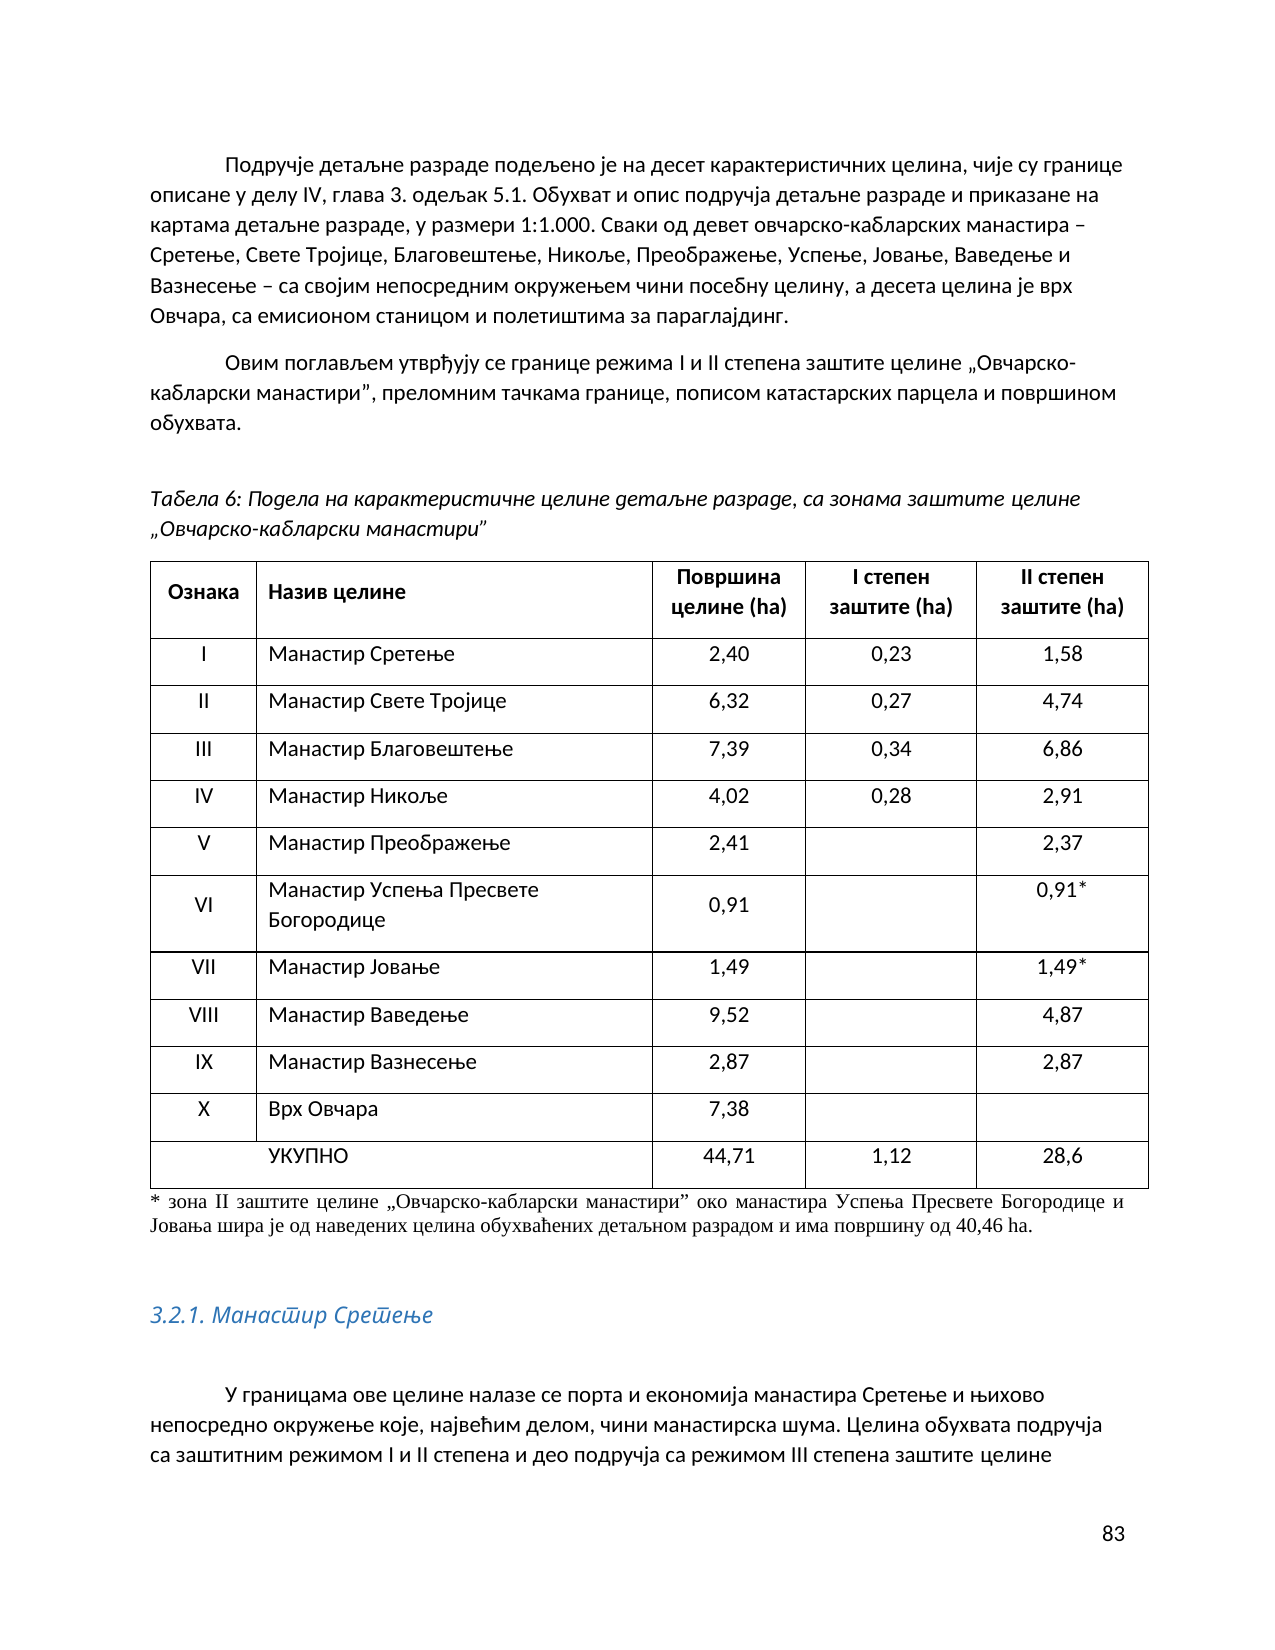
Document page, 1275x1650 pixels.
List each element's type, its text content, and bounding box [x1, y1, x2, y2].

table_cell 4,02 [653, 781, 805, 827]
table_cell 1,58 [977, 639, 1148, 685]
table_cell II [151, 686, 256, 733]
table_cell VII [151, 953, 256, 999]
table_cell [806, 1047, 976, 1093]
table_cell [806, 828, 976, 874]
table_cell III [151, 734, 256, 780]
table_cell I [151, 639, 256, 685]
table_cell Манастир Вазнесење [257, 1047, 652, 1093]
table_cell [806, 876, 976, 951]
text Табела 6: Подела на карактеристичне целине детаљне разраде, са зонама заштите целине „Овчарско-кабларски манастири” [150, 484, 1125, 542]
table_cell [806, 1000, 976, 1046]
table_cell Манастир Благовештење [257, 734, 652, 780]
table_cell Манастир Преображење [257, 828, 652, 874]
table_cell Манастир Ваведење [257, 1000, 652, 1046]
table_cell Манастир Свете Тројице [257, 686, 652, 733]
table_cell УКУПНО [257, 1142, 652, 1188]
table_cell 7,39 [653, 734, 805, 780]
table_cell 6,86 [977, 734, 1148, 780]
table_header Ознака [151, 562, 256, 638]
table_cell 4,87 [977, 1000, 1148, 1046]
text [150, 1380, 1125, 1468]
table_cell [151, 1142, 257, 1188]
subtitle 3.2.1. Манастир Сретење [150, 1299, 1125, 1330]
table_cell 9,52 [653, 1000, 805, 1046]
table_cell 6,32 [653, 686, 805, 733]
table_cell Манастир Никоље [257, 781, 652, 827]
table_cell IV [151, 781, 256, 827]
table_cell [806, 953, 976, 999]
table_cell 2,87 [653, 1047, 805, 1093]
table_cell 2,37 [977, 828, 1148, 874]
table_cell IX [151, 1047, 256, 1093]
table_cell 0,28 [806, 781, 976, 827]
table_cell 0,23 [806, 639, 976, 685]
table_cell 44,71 [653, 1142, 805, 1188]
table_header Назив целине [257, 562, 652, 638]
table_cell 7,38 [653, 1094, 805, 1141]
table_header II степен заштите (ha) [977, 562, 1148, 638]
table_cell Манастир Сретење [257, 639, 652, 685]
text Овим поглављем утврђују се границе режима I и II степена заштите целине „Овчарско-кабларски манастири”, преломним тачкама границе, пописом катастарских парцела и површином обухвата. [150, 348, 1125, 436]
table_header I степен заштите (ha) [806, 562, 976, 638]
table_cell X [151, 1094, 256, 1141]
table_cell VI [151, 876, 256, 951]
table_cell Манастир Јовање [257, 953, 652, 999]
table_cell V [151, 828, 256, 874]
table_cell 1,49* [977, 953, 1148, 999]
table_cell [977, 1094, 1148, 1141]
table_cell [806, 1094, 976, 1141]
table_cell Манастир Успења Пресвете Богородице [257, 876, 652, 951]
table_cell 4,74 [977, 686, 1148, 733]
text Подручје детаљне разраде подељено је на десет карактеристичних целина, чије су границе описане у делу IV, глава 3. одељак 5.1. Обухват и опис подручја детаљне разраде и приказане на картама детаљне разраде, у размери 1:1.000. Сваки од девет овчарско-кабларских манастира – Сретење, Свете Тројице, Благовештење, Никоље, Преображење, Успење, Јовање, Ваведење и Вазнесење – са својим непосредним окружењем чини посебну целину, а десета целина је врх Овчара, са емисионом станицом и полетиштима за параглајдинг. [150, 150, 1125, 329]
table_cell 0,34 [806, 734, 976, 780]
table_cell 2,41 [653, 828, 805, 874]
table_cell Врх Овчара [257, 1094, 652, 1141]
table_cell 0,27 [806, 686, 976, 733]
table_header Површина целине (ha) [653, 562, 805, 638]
table_cell 2,40 [653, 639, 805, 685]
text * зона II заштите целине „Овчарско-кабларски манастири” око манастира Успења Пресвете Богородице и Јовања шира је од наведених целина обухваћених детаљном разрадом и има површину од 40,46 ha. [150, 1189, 1125, 1237]
table_cell 28,6 [977, 1142, 1148, 1188]
table_cell 2,91 [977, 781, 1148, 827]
table_cell 1,12 [806, 1142, 976, 1188]
table_cell 1,49 [653, 953, 805, 999]
table_cell 0,91 [653, 876, 805, 951]
table_cell 0,91* [977, 876, 1148, 951]
table_cell 2,87 [977, 1047, 1148, 1093]
table_cell VIII [151, 1000, 256, 1046]
